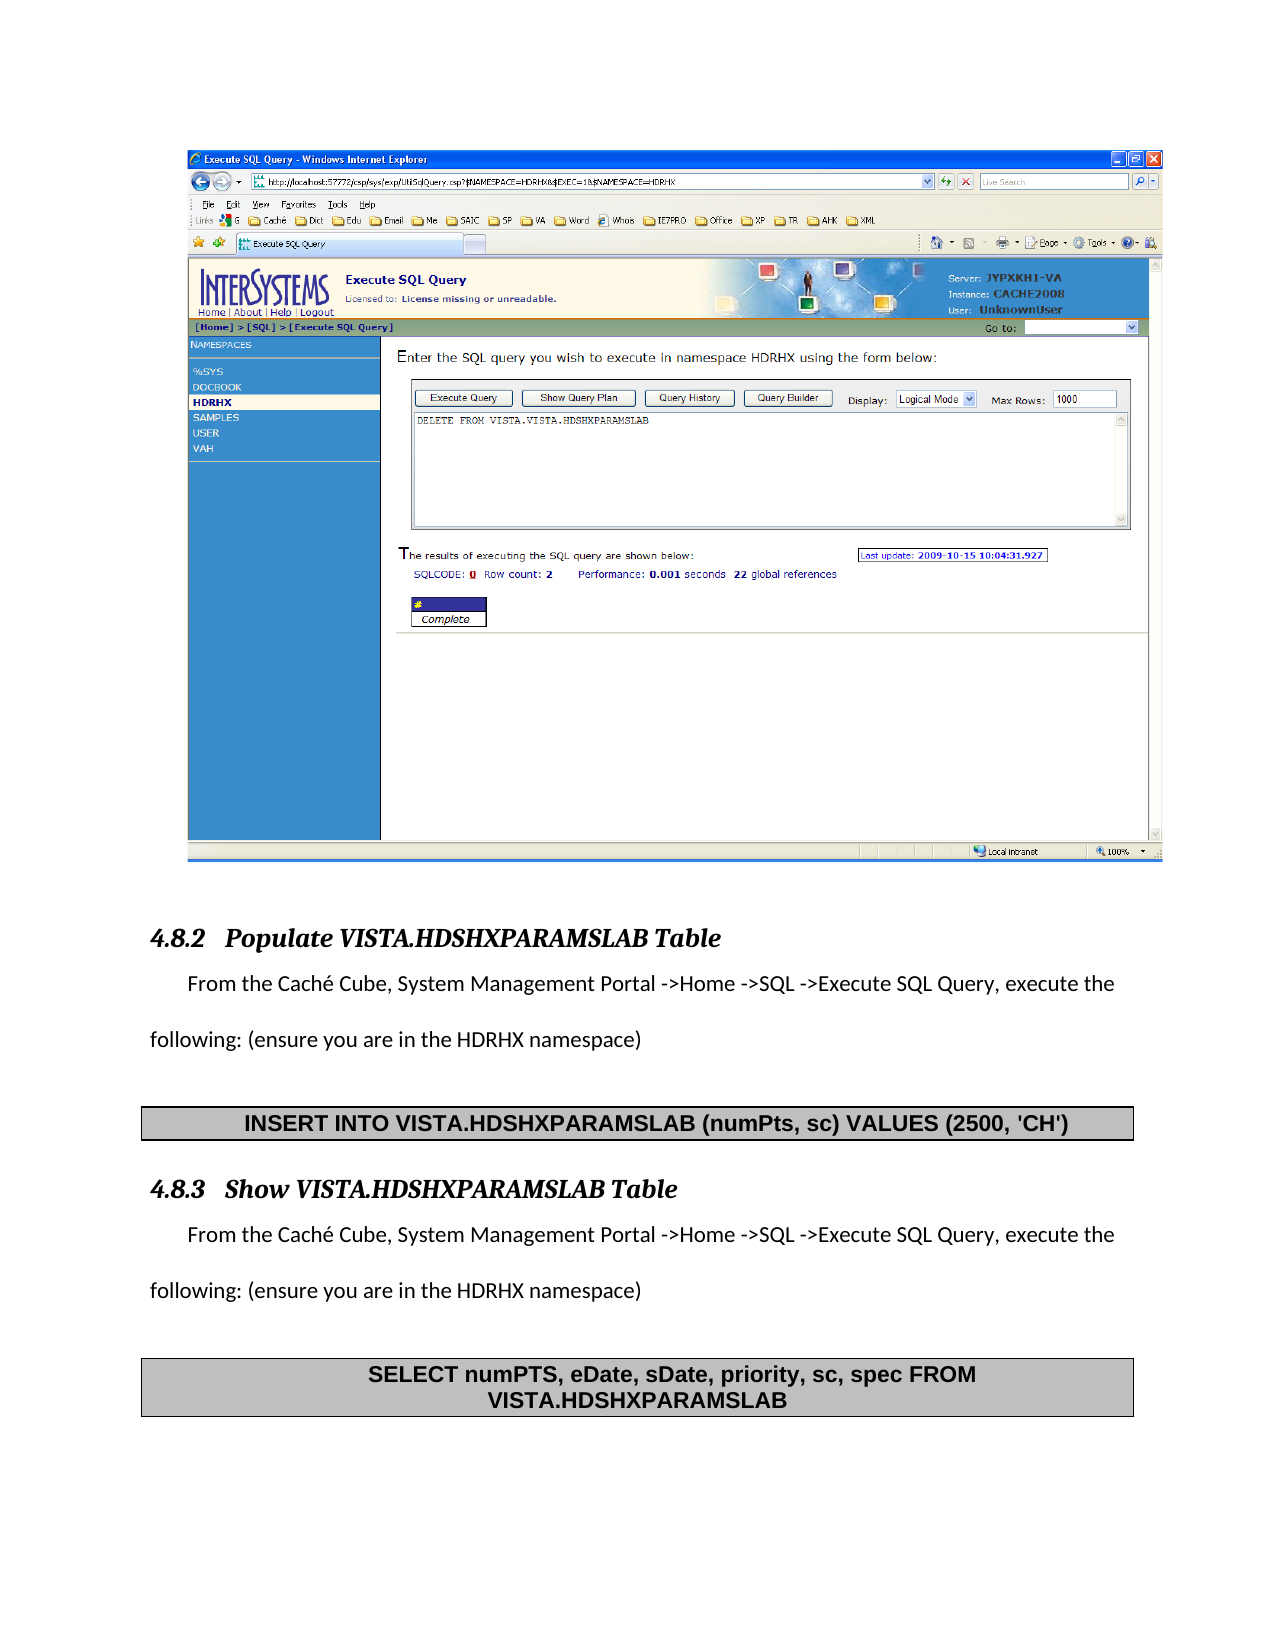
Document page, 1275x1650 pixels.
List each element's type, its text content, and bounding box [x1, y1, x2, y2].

text From the Caché Cube, System Management Portal ->Home ->SQL ->Execute SQL Query, execute the following: (ensure you are in the HDRHX namespace) [150, 969, 1125, 1053]
picture [187, 150, 1163, 862]
subtitle Show VISTA.HDSHXPARAMSLAB Table [150, 1174, 1125, 1205]
text SELECT numPTS, eDate, sDate, priority, sc, spec FROM VISTA.HDSHXPARAMSLAB [142, 1359, 1133, 1416]
text From the Caché Cube, System Management Portal ->Home ->SQL ->Execute SQL Query, execute the following: (ensure you are in the HDRHX namespace) [150, 1221, 1125, 1305]
text INSERT INTO VISTA.HDSHXPARAMSLAB (numPts, sc) VALUES (2500, 'CH') [142, 1108, 1133, 1139]
subtitle Populate VISTA.HDSHXPARAMSLAB Table [150, 923, 1125, 954]
